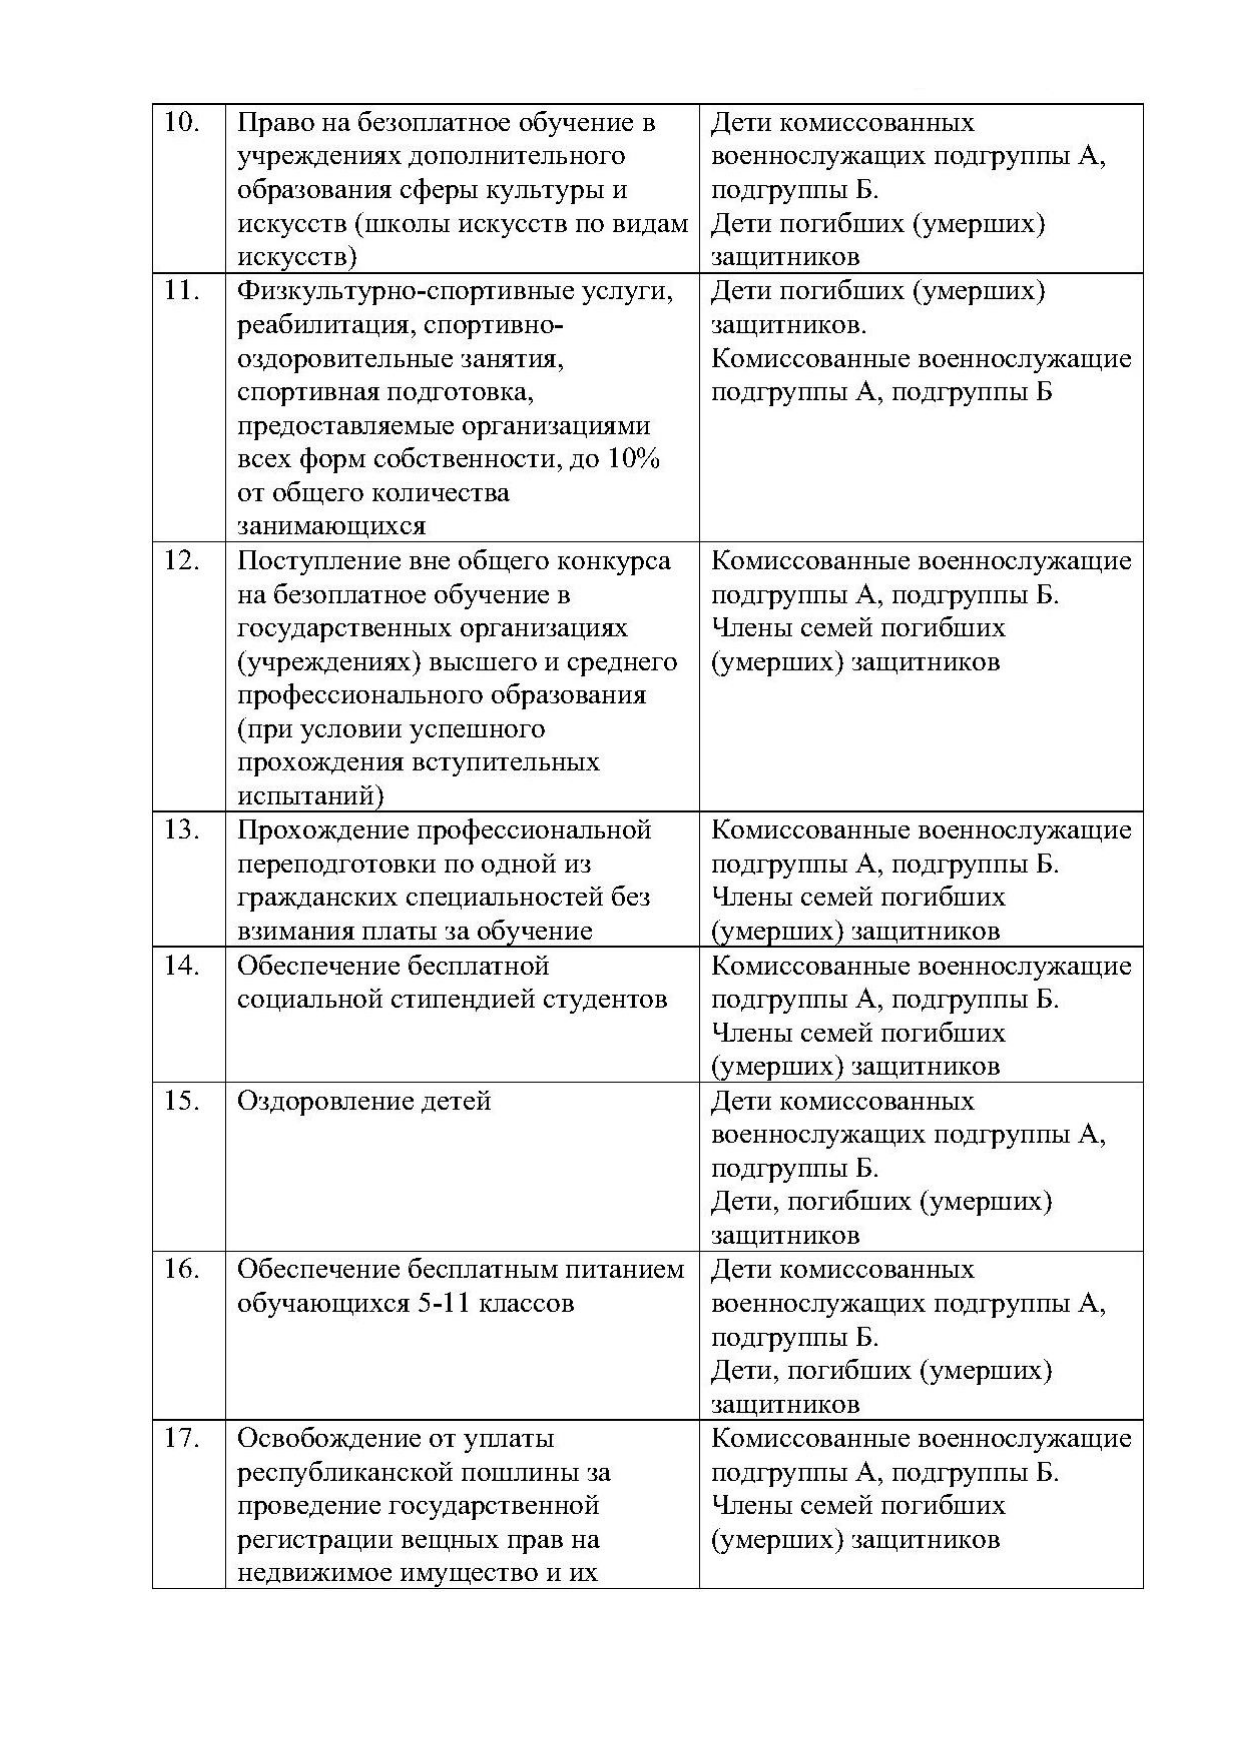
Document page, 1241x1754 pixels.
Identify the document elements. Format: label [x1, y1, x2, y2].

picture [132, 88, 1157, 1592]
